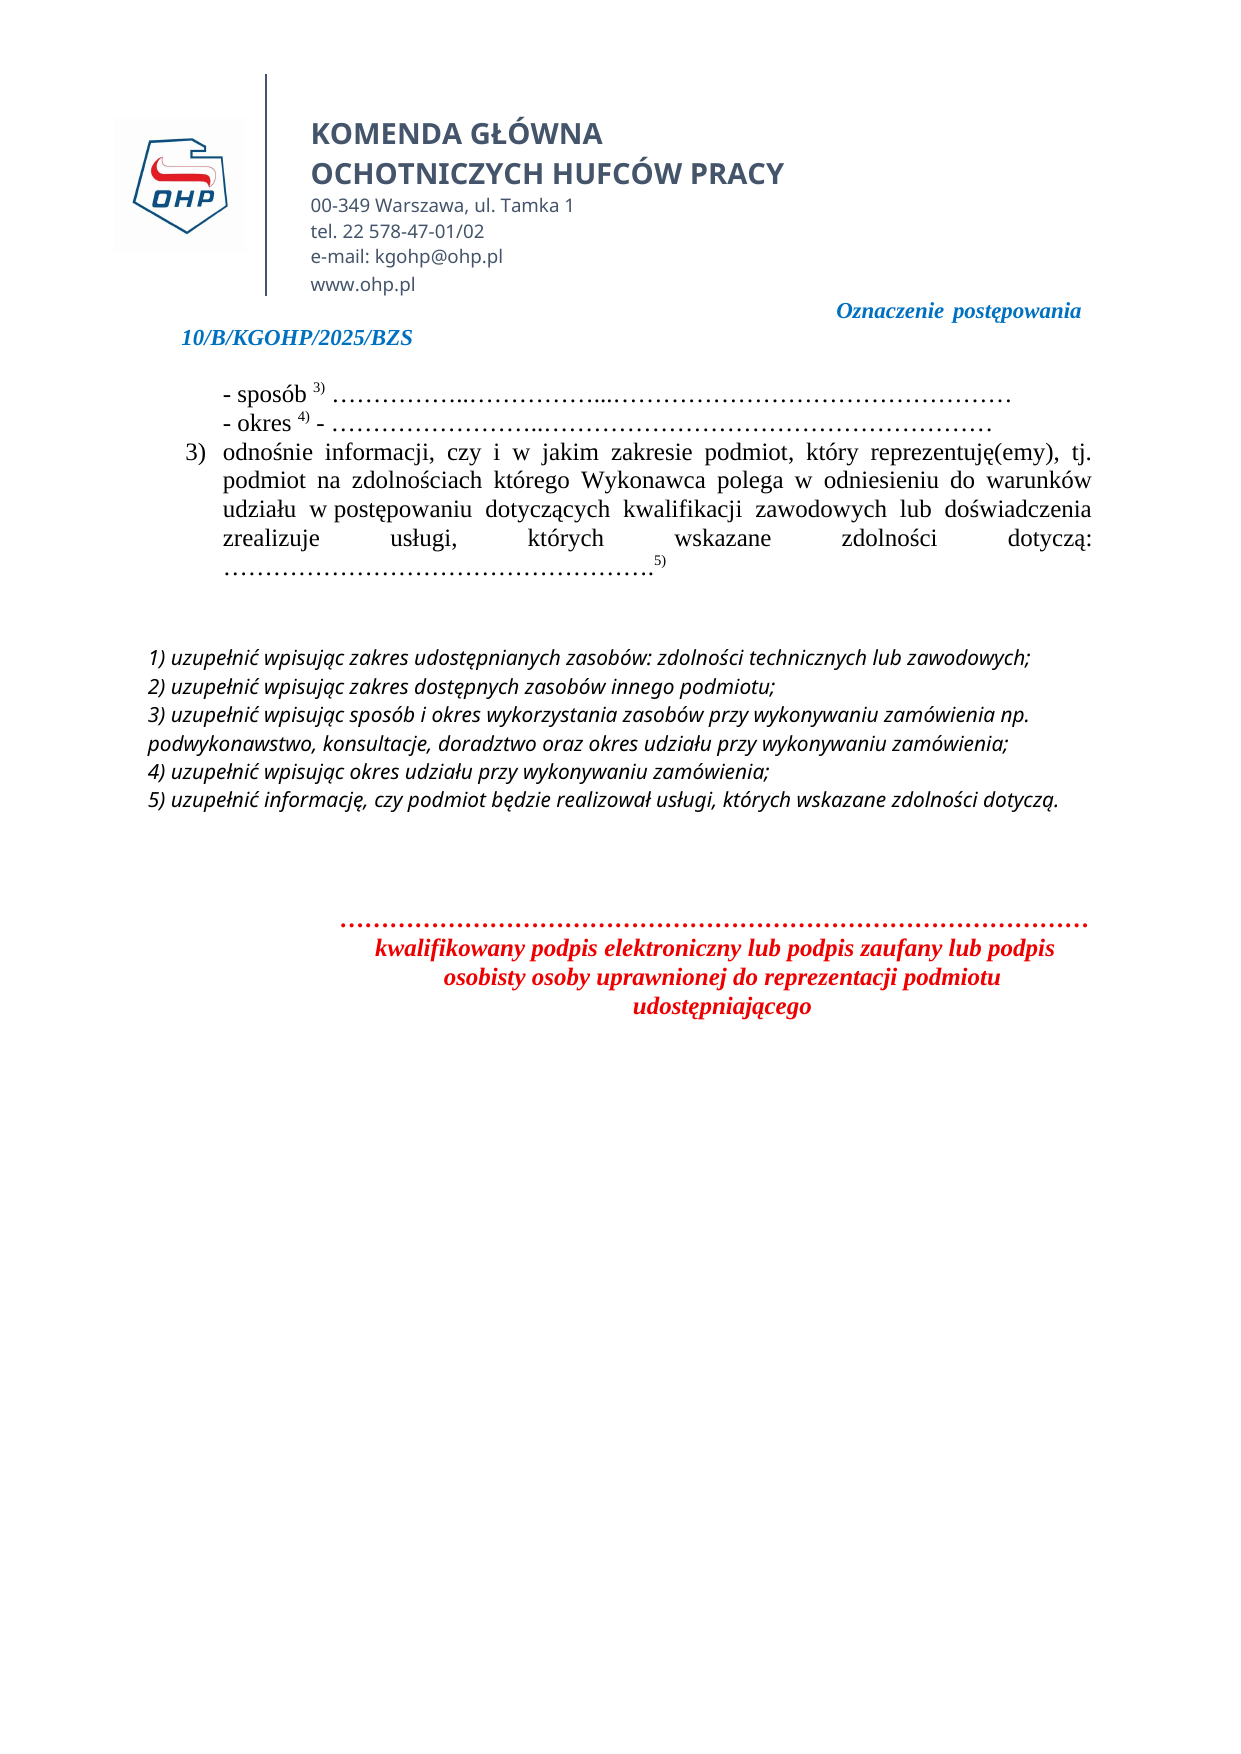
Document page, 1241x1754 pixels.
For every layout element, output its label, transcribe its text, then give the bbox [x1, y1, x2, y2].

text - okres 4) - ……………………..……………………………………………… [223, 408, 1093, 437]
text kwalifikowany podpis elektroniczny lub podpis zaufany lub podpis osobisty osoby uprawnionej do reprezentacji podmiotu udostępniającego [339, 933, 1093, 1019]
text 3) uzupełnić wpisując sposób i okres wykorzystania zasobów przy wykonywaniu zamówienia np. podwykonawstwo, konsultacje, doradztwo oraz okres udziału przy wykonywaniu zamówienia; [148, 700, 1093, 757]
text 2) uzupełnić wpisując zakres dostępnych zasobów innego podmiotu; [148, 672, 1093, 700]
picture [114, 118, 247, 252]
text 4) uzupełnić wpisując okres udziału przy wykonywaniu zamówienia; [148, 757, 1093, 786]
list odnośnie informacji, czy i w jakim zakresie podmiot, który reprezentuję(emy), tj. podmiot na zdolnościach którego Wykonawca polega w odniesieniu do warunków udziału w postępowaniu dotyczących kwalifikacji zawodowych lub doświadczenia zrealizuje usługi, których wskazane zdolności dotyczą:…………………………………………….5) [185, 437, 1093, 581]
text ……………………………………………………………………………… [339, 904, 1093, 933]
text 1) uzupełnić wpisując zakres udostępnianych zasobów: zdolności technicznych lub zawodowych; [148, 643, 1093, 672]
text - sposób 3) ……………..……………...………………………………………… [223, 379, 1093, 408]
text 5) uzupełnić informację, czy podmiot będzie realizował usługi, których wskazane zdolności dotyczą. [148, 786, 1093, 814]
